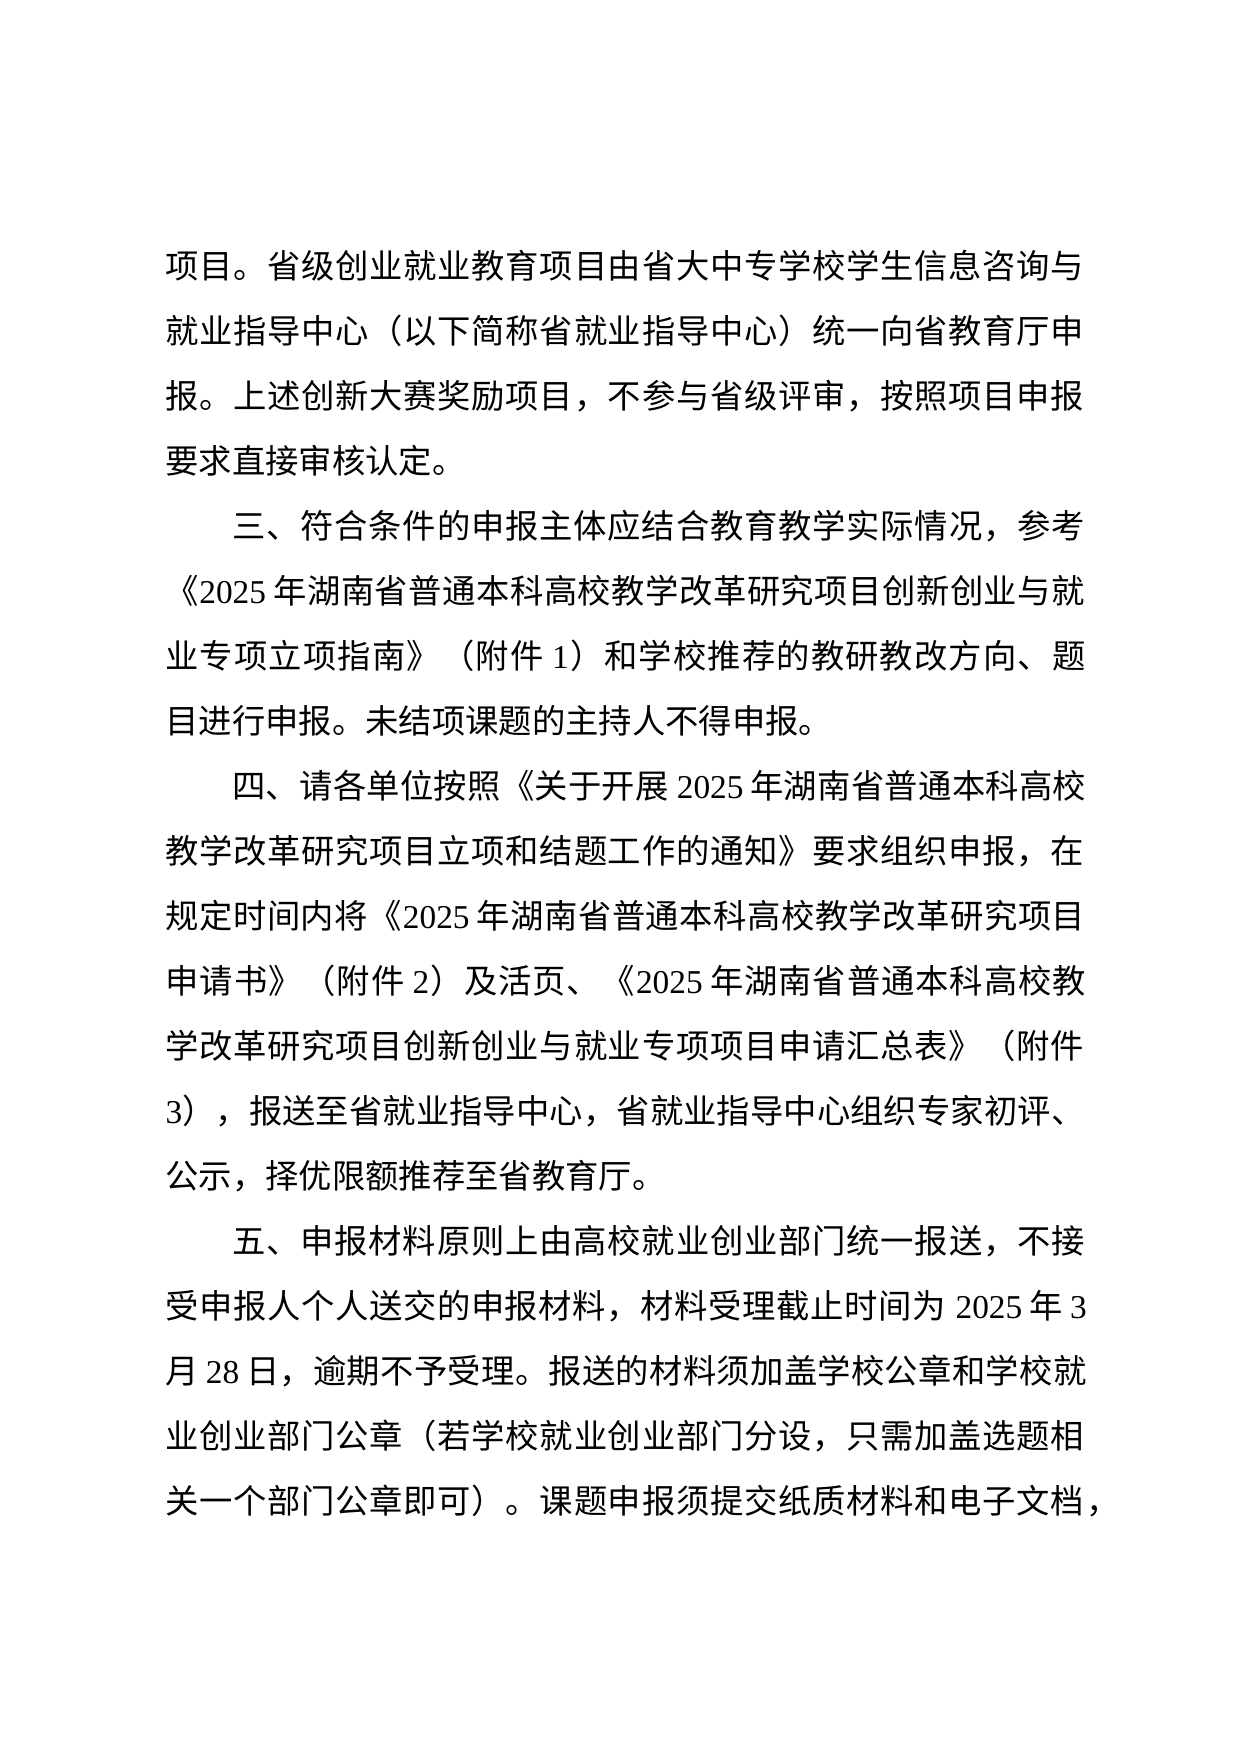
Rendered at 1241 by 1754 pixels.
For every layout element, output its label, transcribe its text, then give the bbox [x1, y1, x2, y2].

text 三、符合条件的申报主体应结合教育教学实际情况，参考《2025年湖南省普通本科高校教学改革研究项目创新创业与就业专项立项指南》（附件1）和学校推荐的教研教改方向、题目进行申报。未结项课题的主持人不得申报。 [165, 491, 1087, 751]
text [165, 231, 1087, 491]
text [165, 1206, 1087, 1531]
text 四、请各单位按照《关于开展2025年湖南省普通本科高校教学改革研究项目立项和结题工作的通知》要求组织申报，在规定时间内将《2025年湖南省普通本科高校教学改革研究项目申请书》（附件2）及活页、《2025年湖南省普通本科高校教学改革研究项目创新创业与就业专项项目申请汇总表》（附件3），报送至省就业指导中心，省就业指导中心组织专家初评、公示，择优限额推荐至省教育厅。 [165, 751, 1087, 1206]
